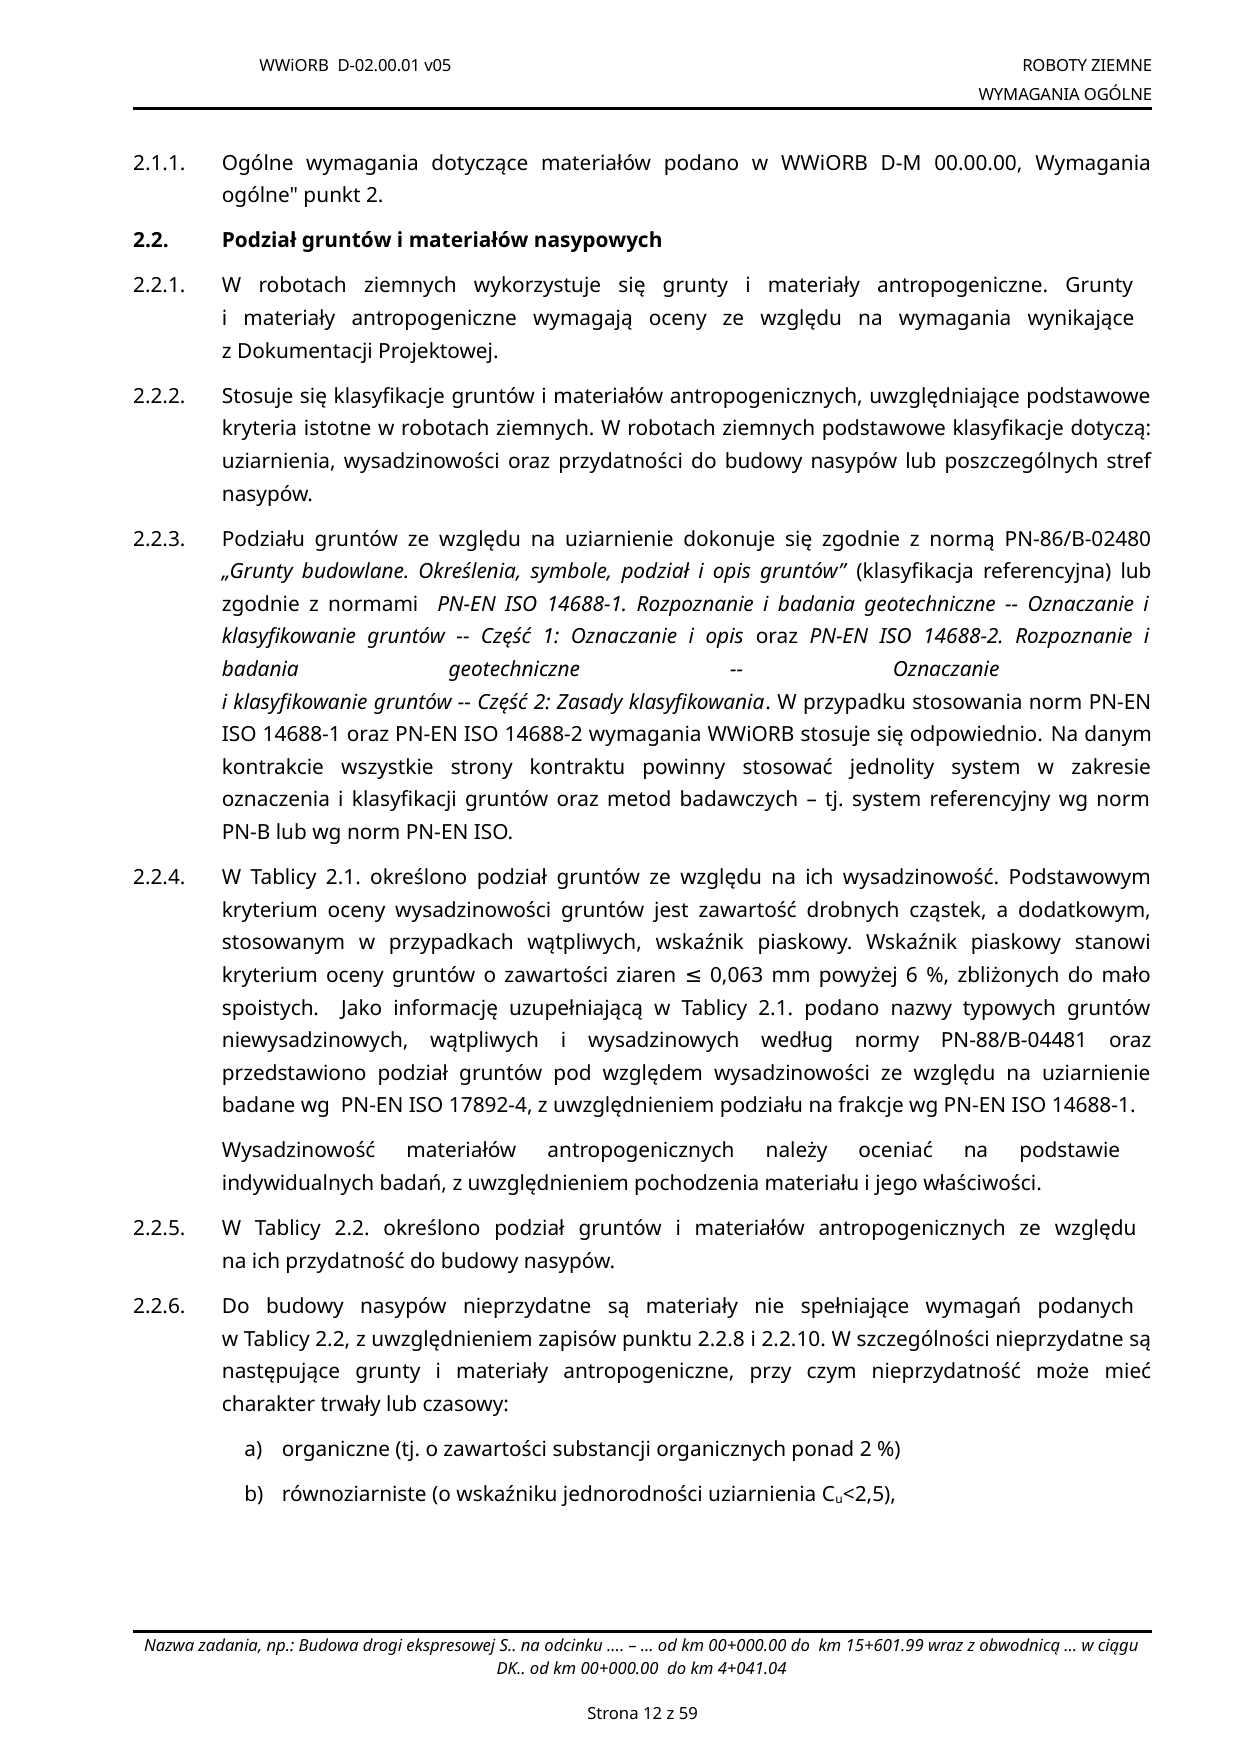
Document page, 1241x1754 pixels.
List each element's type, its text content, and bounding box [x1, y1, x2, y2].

list W Tablicy 2.1. określono podział gruntów ze względu na ich wysadzinowość. Podstawowym kryterium oceny wysadzinowości gruntów jest zawartość drobnych cząstek, a dodatkowym, stosowanym w przypadkach wątpliwych, wskaźnik piaskowy. Wskaźnik piaskowy stanowi kryterium oceny gruntów o zawartości ziaren ≤ 0,063 mm powyżej 6 %, zbliżonych do mało spoistych. Jako informację uzupełniającą w Tablicy 2.1. podano nazwy typowych gruntów niewysadzinowych, wątpliwych i wysadzinowych według normy PN-88/B-04481 oraz przedstawiono podział gruntów pod względem wysadzinowości ze względu na uziarnienie badane wg PN-EN ISO 17892-4, z uwzględnieniem podziału na frakcje wg PN-EN ISO 14688-1. [133, 862, 1152, 1119]
list Podziału gruntów ze względu na uziarnienie dokonuje się zgodnie z normą PN-86/B-02480 „Grunty budowlane. Określenia, symbole, podział i opis gruntów” (klasyfikacja referencyjna) lub zgodnie z normami PN-EN ISO 14688-1. Rozpoznanie i badania geotechniczne -- Oznaczanie i klasyfikowanie gruntów -- Część 1: Oznaczanie i opis oraz PN-EN ISO 14688-2. Rozpoznanie i badania geotechniczne -- Oznaczanie i klasyfikowanie gruntów -- Część 2: Zasady klasyfikowania. W przypadku stosowania norm PN-EN ISO 14688-1 oraz PN-EN ISO 14688-2 wymagania WWiORB stosuje się odpowiednio. Na danym kontrakcie wszystkie strony kontraktu powinny stosować jednolity system w zakresie oznaczenia i klasyfikacji gruntów oraz metod badawczych – tj. system referencyjny wg norm PN-B lub wg norm PN-EN ISO. [133, 524, 1152, 846]
list W Tablicy 2.2. określono podział gruntów i materiałów antropogenicznych ze względu na ich przydatność do budowy nasypów. [133, 1213, 1152, 1274]
list organiczne (tj. o zawartości substancji organicznych ponad 2 %) [244, 1434, 1152, 1462]
list równoziarniste (o wskaźniku jednorodności uziarnienia Cu<2,5), [244, 1479, 1152, 1507]
list Do budowy nasypów nieprzydatne są materiały nie spełniające wymagań podanych w Tablicy 2.2, z uwzględnieniem zapisów punktu 2.2.8 i 2.2.10. W szczególności nieprzydatne są następujące grunty i materiały antropogeniczne, przy czym nieprzydatność może mieć charakter trwały lub czasowy: [133, 1291, 1152, 1417]
list Wysadzinowość materiałów antropogenicznych należy oceniać na podstawie indywidualnych badań, z uwzględnieniem pochodzenia materiału i jego właściwości. [222, 1136, 1152, 1197]
list Ogólne wymagania dotyczące materiałów podano w WWiORB D-M 00.00.00, Wymagania ogólne" punkt 2. [133, 148, 1152, 209]
list Stosuje się klasyfikacje gruntów i materiałów antropogenicznych, uwzględniające podstawowe kryteria istotne w robotach ziemnych. W robotach ziemnych podstawowe klasyfikacje dotyczą: uziarnienia, wysadzinowości oraz przydatności do budowy nasypów lub poszczególnych stref nasypów. [133, 381, 1152, 507]
list Podział gruntów i materiałów nasypowych [133, 225, 1152, 254]
list W robotach ziemnych wykorzystuje się grunty i materiały antropogeniczne. Grunty i materiały antropogeniczne wymagają oceny ze względu na wymagania wynikające z Dokumentacji Projektowej. [133, 271, 1152, 364]
